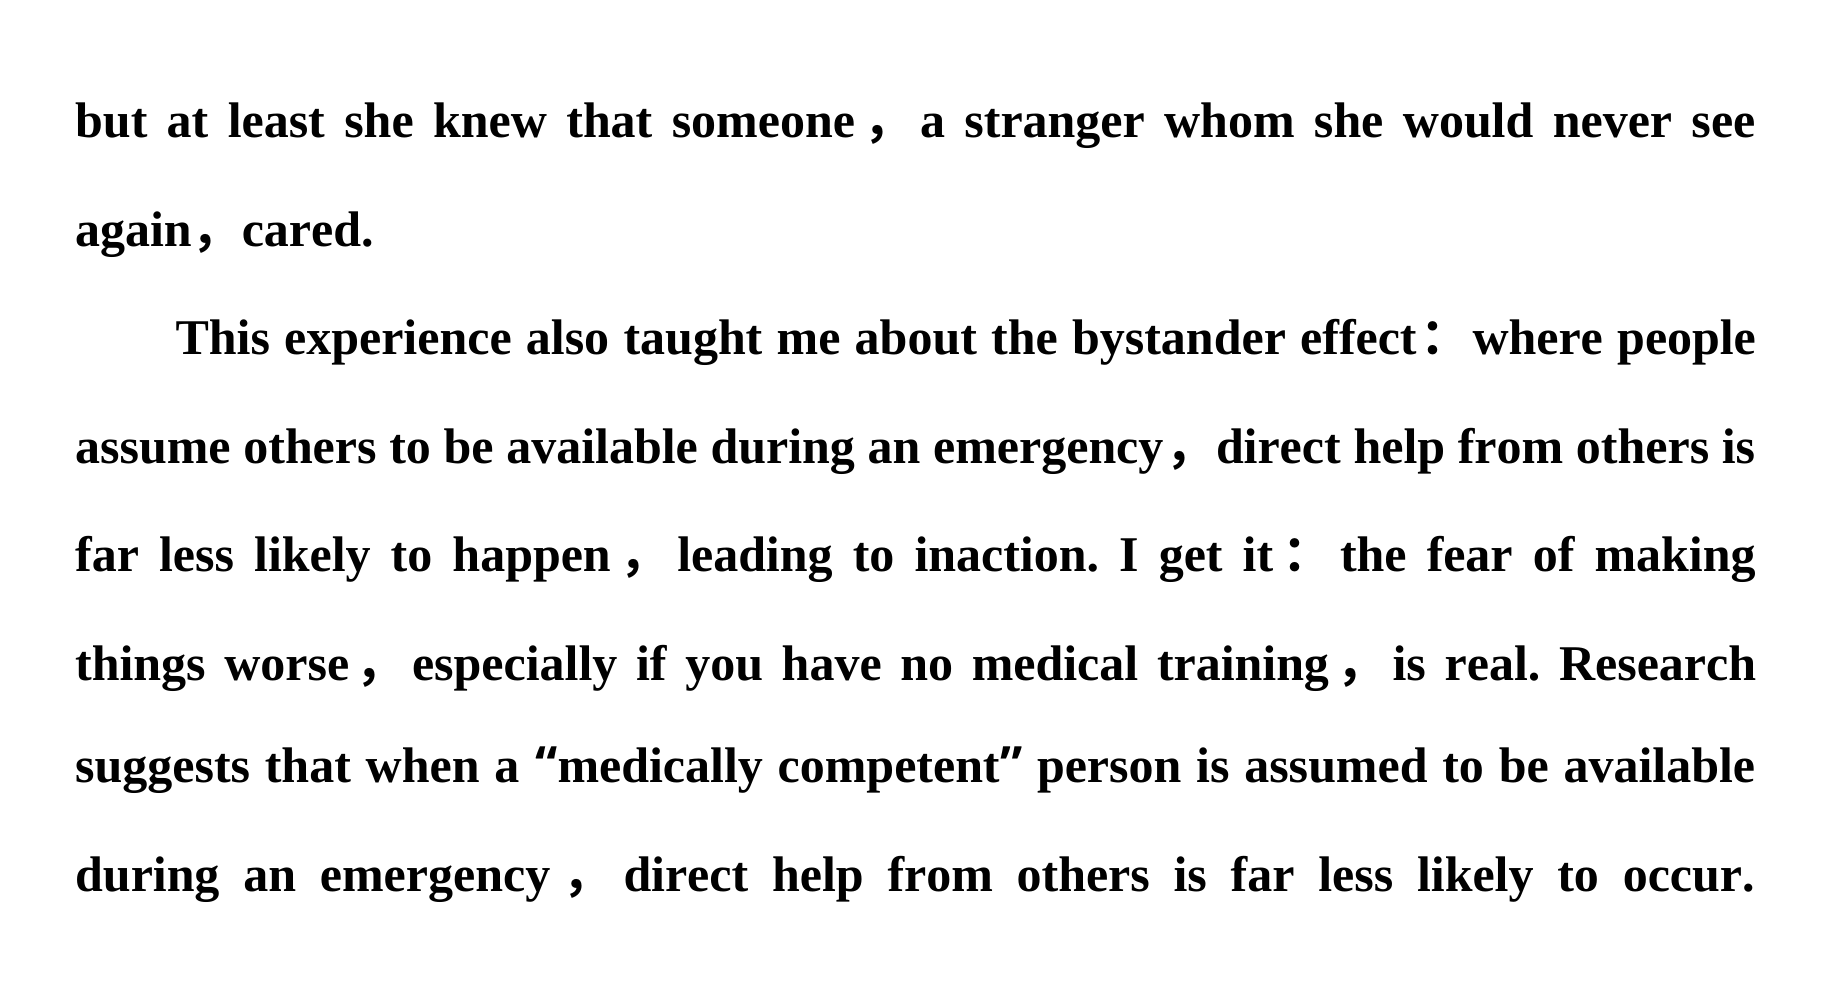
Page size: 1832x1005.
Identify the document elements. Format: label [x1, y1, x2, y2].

text [75, 79, 1756, 261]
text [75, 297, 1756, 905]
